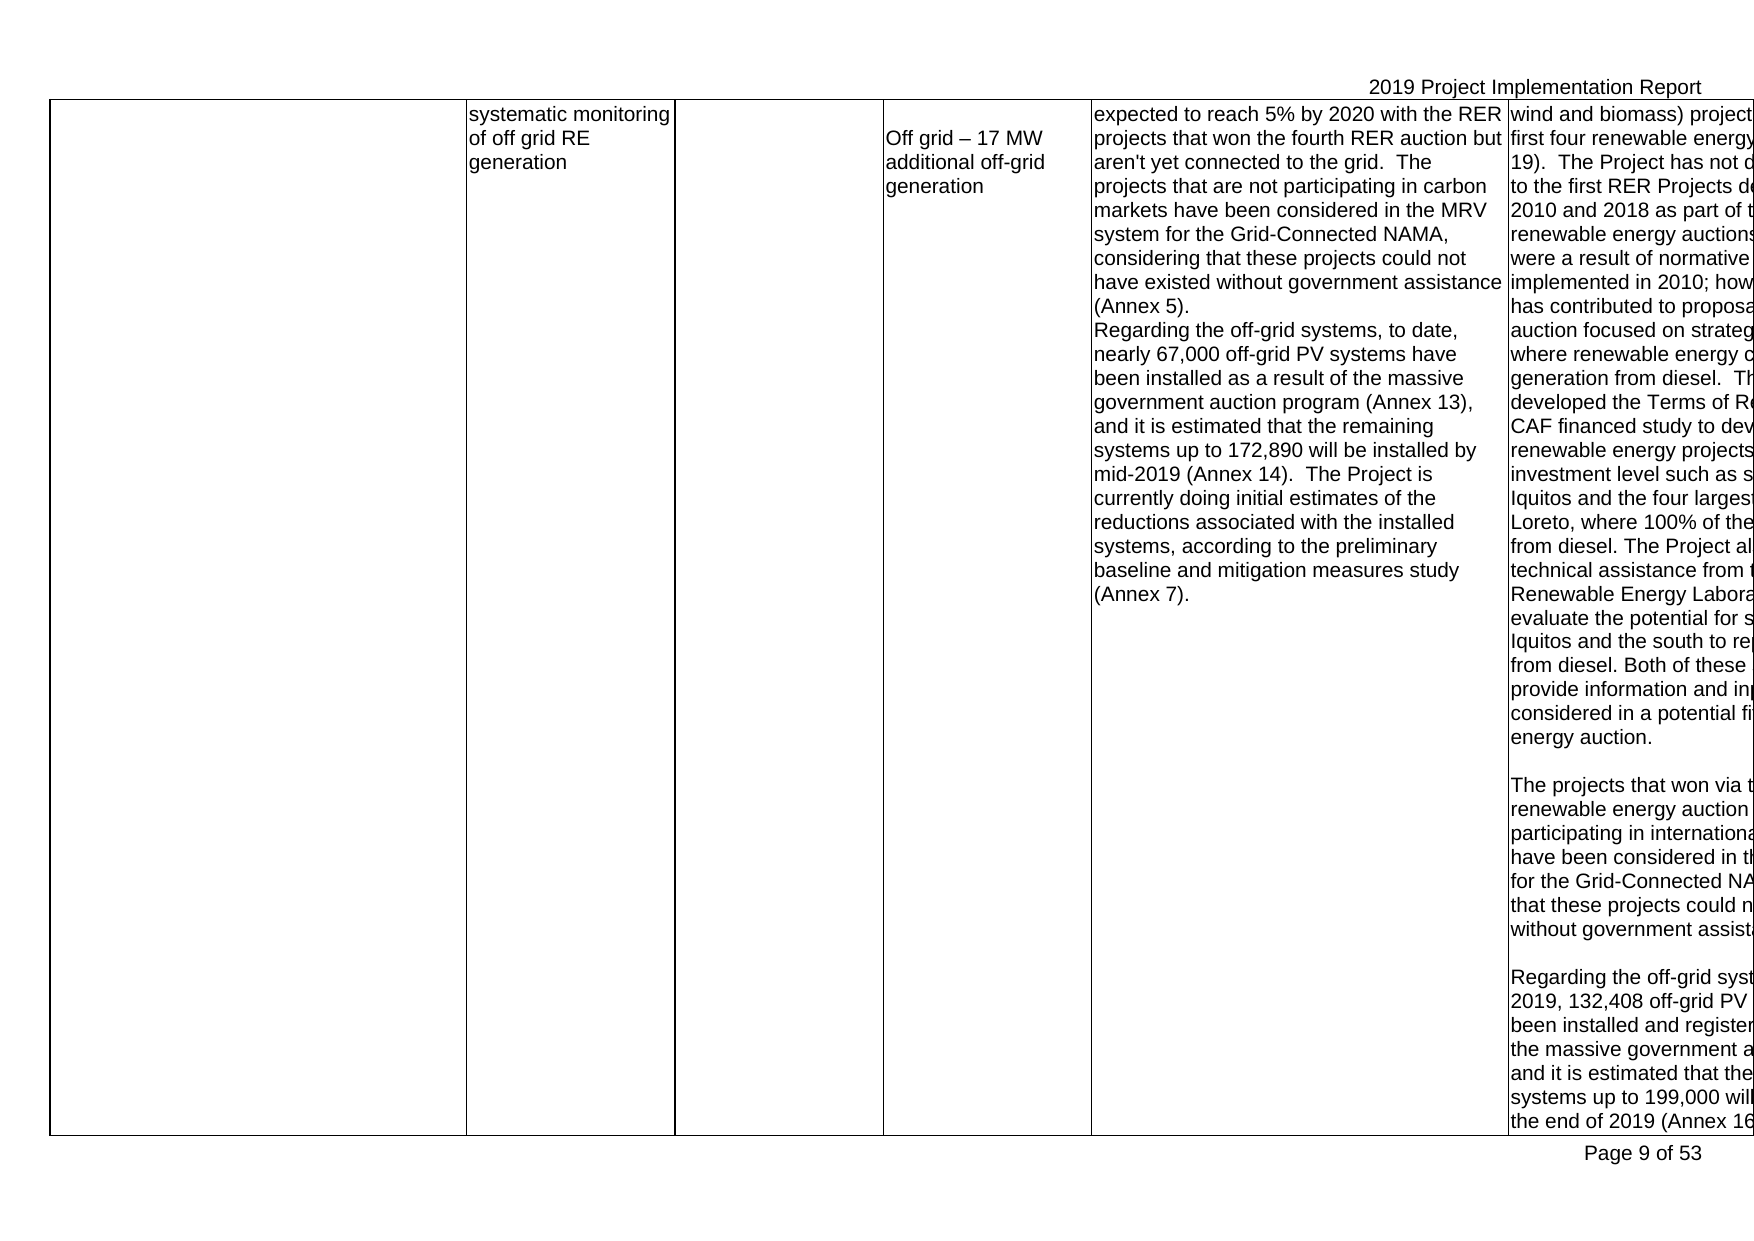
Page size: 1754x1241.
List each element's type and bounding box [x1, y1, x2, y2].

table_cell [467, 100, 674, 1134]
table_cell [884, 100, 1091, 1134]
table_cell [1509, 100, 1753, 1134]
table_cell [1092, 100, 1508, 1134]
table_cell [676, 100, 883, 1134]
table_cell [51, 100, 466, 1134]
